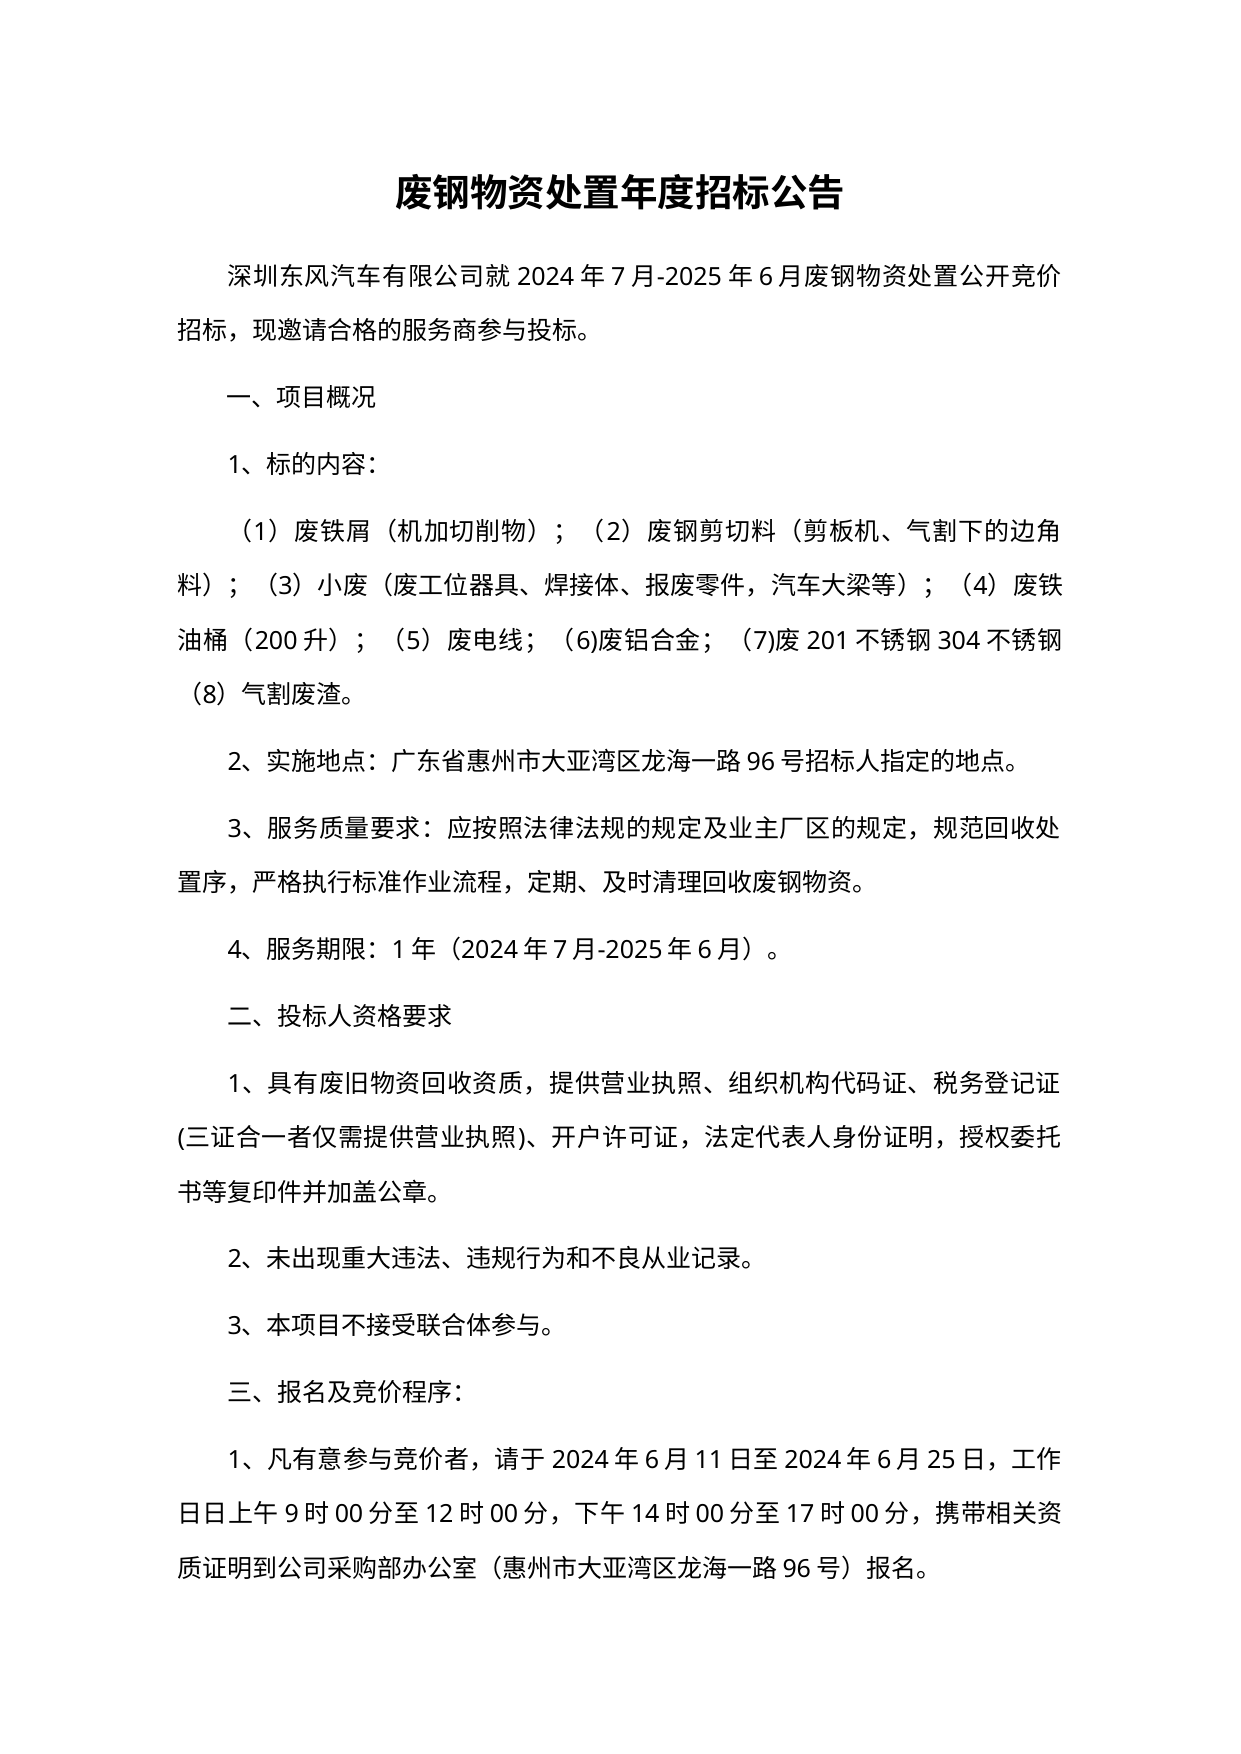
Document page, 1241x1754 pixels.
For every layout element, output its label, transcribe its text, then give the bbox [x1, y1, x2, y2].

text 二、投标人资格要求 [177, 996, 1063, 1033]
text 1、具有废旧物资回收资质，提供营业执照、组织机构代码证、税务登记证(三证合一者仅需提供营业执照)、开户许可证，法定代表人身份证明，授权委托书等复印件并加盖公章。 [177, 1063, 1063, 1208]
text 1、凡有意参与竞价者，请于2024年6月11日至2024年6月25日，工作日日上午9时00分至12时00分，下午14时00分至17时00分，携带相关资质证明到公司采购部办公室（惠州市大亚湾区龙海一路96号）报名。 [177, 1439, 1063, 1584]
text 一、项目概况 [202, 378, 1063, 414]
text 4、服务期限：1年（2024年7月-2025年6月）。 [177, 929, 1063, 966]
text 深圳东风汽车有限公司就2024年7月-2025年6月废钢物资处置公开竞价招标，现邀请合格的服务商参与投标。 [177, 256, 1063, 347]
text 三、报名及竞价程序： [177, 1373, 1063, 1409]
text 2、实施地点：广东省惠州市大亚湾区龙海一路96号招标人指定的地点。 [177, 741, 1063, 778]
text 2、未出现重大违法、违规行为和不良从业记录。 [177, 1239, 1063, 1275]
text 3、服务质量要求：应按照法律法规的规定及业主厂区的规定，规范回收处置序，严格执行标准作业流程，定期、及时清理回收废钢物资。 [177, 808, 1063, 899]
text 废钢物资处置年度招标公告 [177, 162, 1063, 217]
text 1、标的内容： [177, 444, 1063, 481]
text （1）废铁屑（机加切削物）；（2）废钢剪切料（剪板机、气割下的边角料）；（3）小废（废工位器具、焊接体、报废零件，汽车大梁等）；（4）废铁油桶（200升）；（5）废电线；（6)废铝合金；（7)废201不锈钢304不锈钢（8）气割废渣。 [177, 511, 1063, 711]
text 3、本项目不接受联合体参与。 [177, 1306, 1063, 1342]
